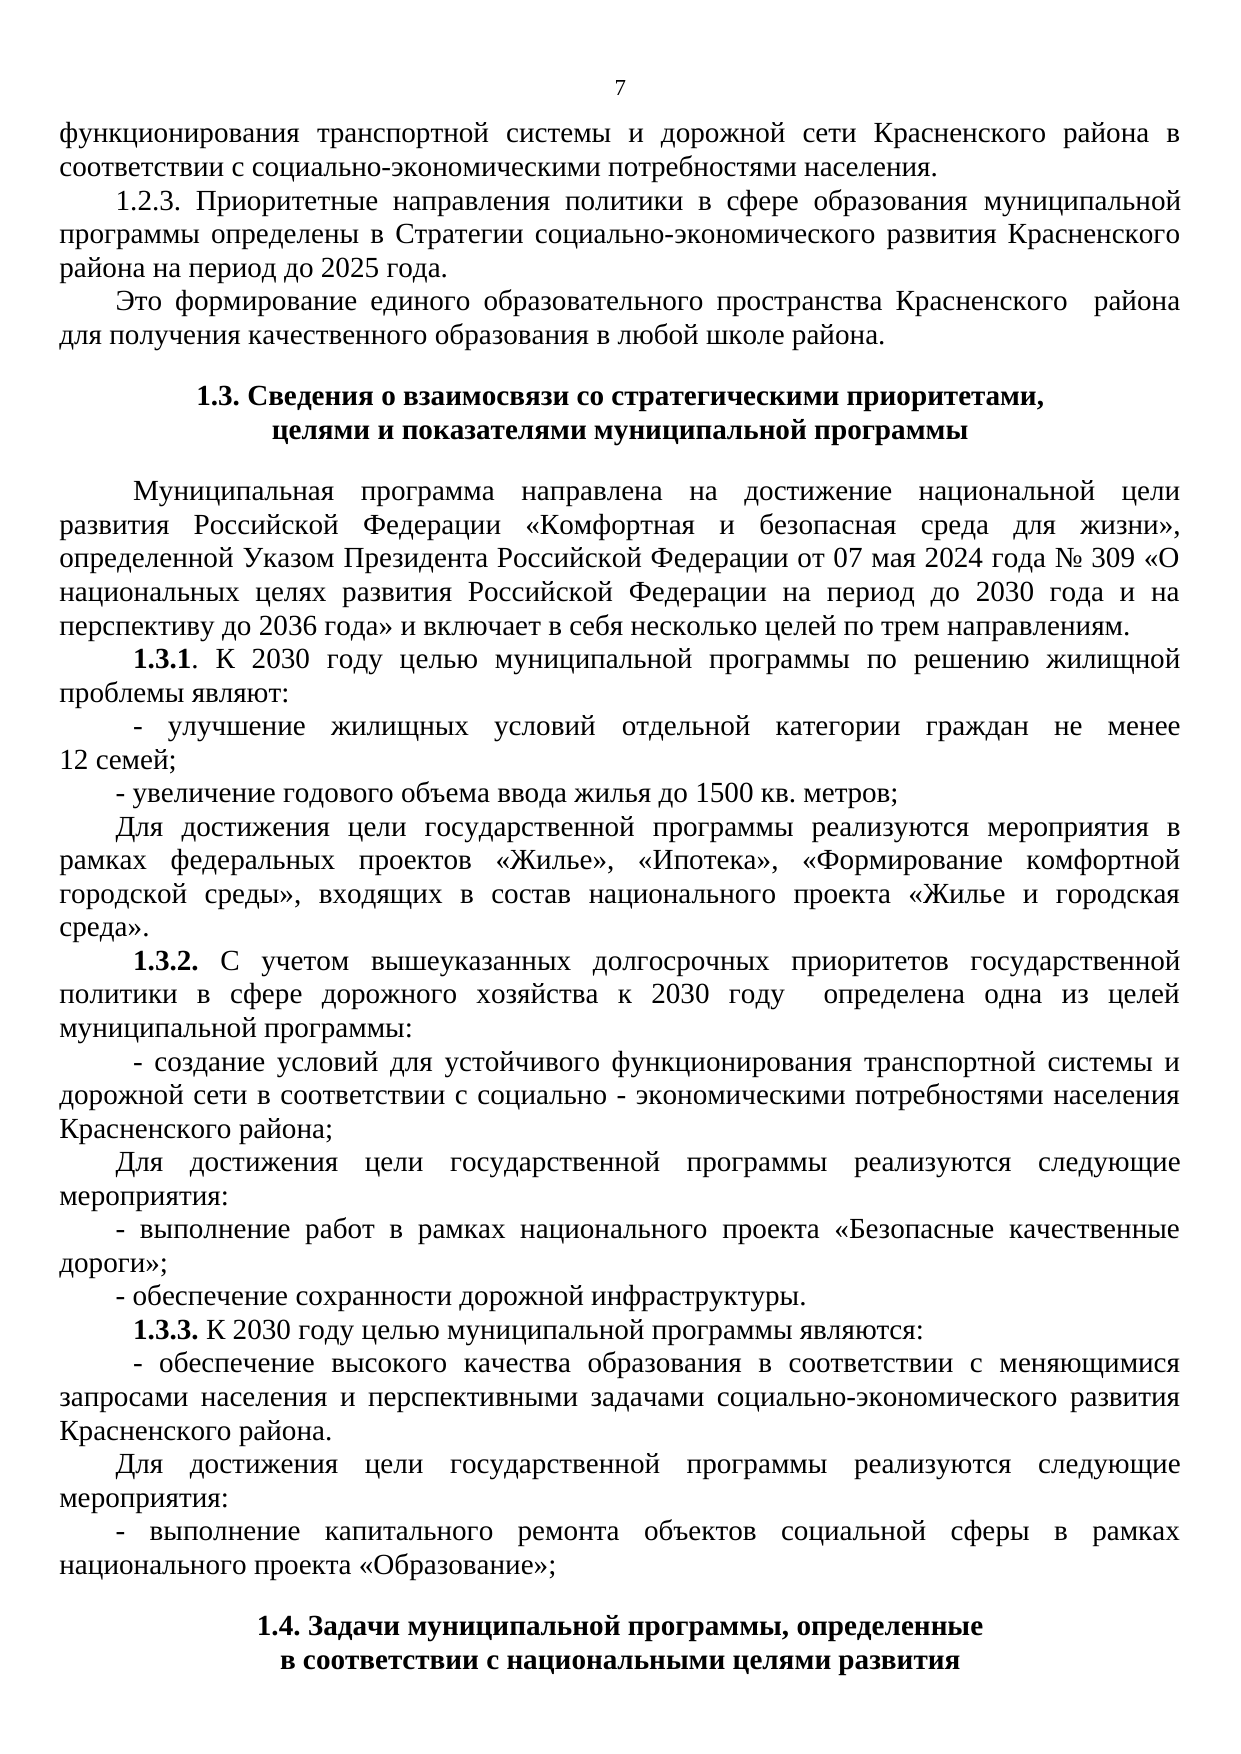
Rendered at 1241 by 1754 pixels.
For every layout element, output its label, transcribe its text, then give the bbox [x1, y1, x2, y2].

text 1.3.1. К 2030 году целью муниципальной программы по решению жилищной проблемы являют: [59, 641, 1181, 708]
text - обеспечение сохранности дорожной инфраструктуры. [59, 1278, 1181, 1312]
text - улучшение жилищных условий отдельной категории граждан не менее 12 семей; [59, 708, 1181, 775]
text в соответствии с национальными целями развития [59, 1642, 1181, 1675]
text целями и показателями муниципальной программы [59, 412, 1181, 445]
text Для достижения цели государственной программы реализуются мероприятия в рамках федеральных проектов «Жилье», «Ипотека», «Формирование комфортной городской среды», входящих в состав национального проекта «Жилье и городская среда». [59, 809, 1181, 943]
text 1.3. Сведения о взаимосвязи со стратегическими приоритетами, [59, 378, 1181, 412]
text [59, 116, 1181, 183]
text Муниципальная программа направлена на достижение национальной цели развития Российской Федерации «Комфортная и безопасная среда для жизни», определенной Указом Президента Российской Федерации от 07 мая 2024 года № 309 «О национальных целях развития Российской Федерации на период до 2030 года и на перспективу до 2036 года» и включает в себя несколько целей по трем направлениям. [59, 473, 1181, 641]
text - обеспечение высокого качества образования в соответствии с меняющимися запросами населения и перспективными задачами социально-экономического развития Красненского района. [59, 1346, 1181, 1446]
text Это формирование единого образовательного пространства Красненского района для получения качественного образования в любой школе района. [59, 283, 1181, 350]
text 1.2.3. Приоритетные направления политики в сфере образования муниципальной программы определены в Стратегии социально-экономического развития Красненского района на период до 2025 года. [59, 183, 1181, 283]
text 1.3.3. К 2030 году целью муниципальной программы являются: [59, 1312, 1181, 1346]
text - выполнение капитального ремонта объектов социальной сферы в рамках национального проекта «Образование»; [59, 1513, 1181, 1580]
text Для достижения цели государственной программы реализуются следующие мероприятия: [59, 1446, 1181, 1513]
text 1.4. Задачи муниципальной программы, определенные [59, 1608, 1181, 1642]
text - создание условий для устойчивого функционирования транспортной системы и дорожной сети в соответствии с социально - экономическими потребностями населения Красненского района; [59, 1044, 1181, 1144]
text Для достижения цели государственной программы реализуются следующие мероприятия: [59, 1144, 1181, 1211]
text 1.3.2. С учетом вышеуказанных долгосрочных приоритетов государственной политики в сфере дорожного хозяйства к 2030 году определена одна из целей муниципальной программы: [59, 943, 1181, 1044]
text - выполнение работ в рамках национального проекта «Безопасные качественные дороги»; [59, 1211, 1181, 1278]
text - увеличение годового объема ввода жилья до 1500 кв. метров; [59, 775, 1181, 809]
